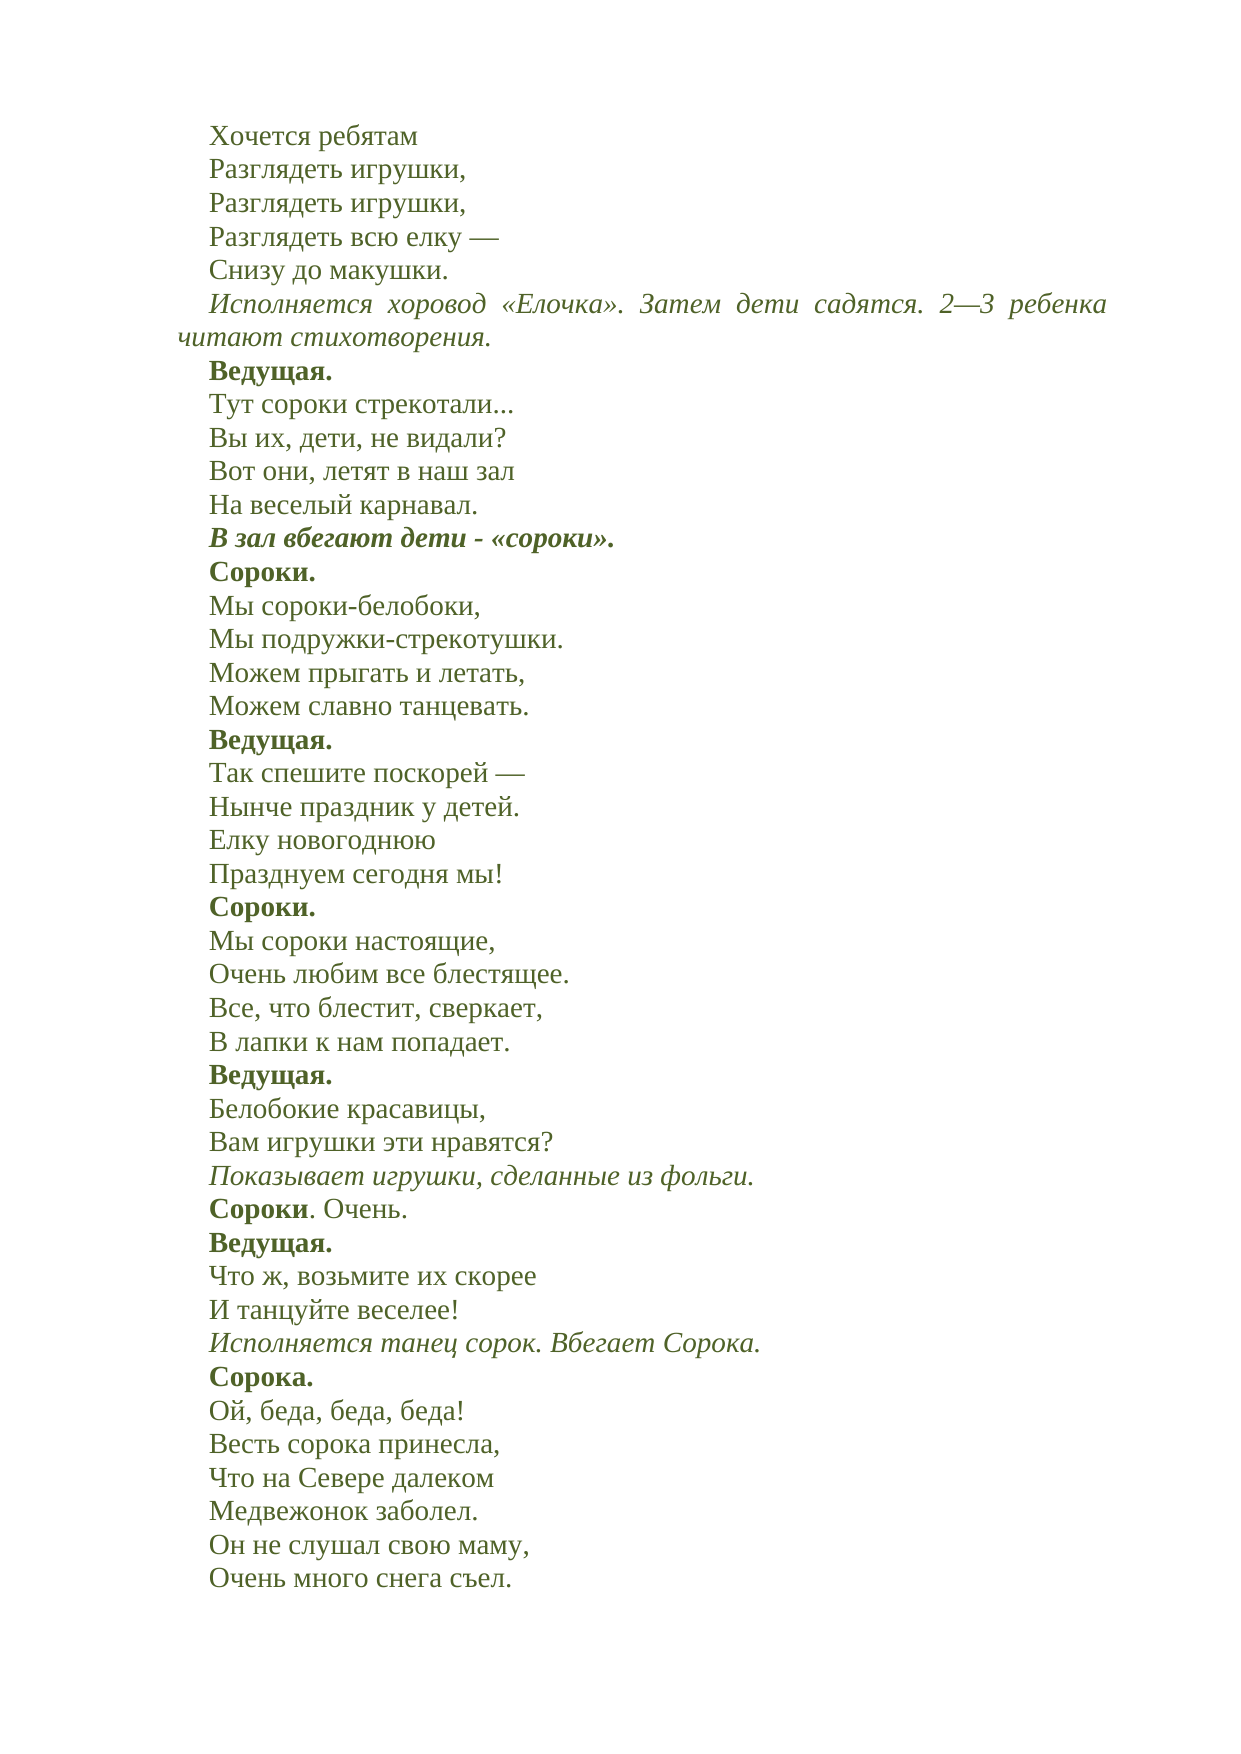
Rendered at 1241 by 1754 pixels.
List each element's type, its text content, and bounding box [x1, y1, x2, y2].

text Он не слушал свою маму, [177, 1527, 1107, 1560]
text Исполняется танец сорок. Вбегает Сорока. [177, 1326, 1107, 1359]
text Разглядеть игрушки, [177, 185, 1107, 219]
text Снизу до макушки. [177, 252, 1107, 286]
text В зал вбегают дети - «сороки». [177, 521, 1107, 554]
text Нынче праздник у детей. [177, 789, 1107, 822]
text Можем славно танцевать. [177, 688, 1107, 722]
text Мы сороки-белобоки, [177, 588, 1107, 621]
text Ведущая. [177, 722, 1107, 755]
text Белобокие красавицы, [177, 1091, 1107, 1124]
text Так спешите поскорей — [177, 755, 1107, 789]
text Можем прыгать и летать, [177, 655, 1107, 688]
text Сороки. [177, 889, 1107, 923]
text Вам игрушки эти нравятся? [177, 1124, 1107, 1158]
text Все, что блестит, сверкает, [177, 990, 1107, 1024]
text Разглядеть всю елку — [177, 219, 1107, 252]
text Что на Севере далеком [177, 1460, 1107, 1493]
text Весть сорока принесла, [177, 1426, 1107, 1460]
text Празднуем сегодня мы! [177, 856, 1107, 889]
text Что ж, возьмите их скорее [177, 1258, 1107, 1292]
text Сороки. [177, 554, 1107, 588]
text Очень любим все блестящее. [177, 957, 1107, 990]
text На веселый карнавал. [177, 487, 1107, 521]
text Исполняется хоровод «Елочка». Затем дети садятся. 2—3 ребенка читают стихотворения. [177, 286, 1107, 353]
text И танцуйте веселее! [177, 1292, 1107, 1326]
text Сорока. [177, 1359, 1107, 1393]
text Вы их, дети, не видали? [177, 420, 1107, 453]
text В лапки к нам попадает. [177, 1024, 1107, 1057]
text Сороки. Очень. [177, 1191, 1107, 1225]
text Медвежонок заболел. [177, 1493, 1107, 1527]
text Елку новогоднюю [177, 822, 1107, 856]
text Мы подружки-стрекотушки. [177, 621, 1107, 655]
text Ой, беда, беда, беда! [177, 1393, 1107, 1426]
text Хочется ребятам [177, 118, 1107, 152]
text Показывает игрушки, сделанные из фольги. [177, 1158, 1107, 1191]
text Ведущая. [177, 353, 1107, 386]
text Тут сороки стрекотали... [177, 386, 1107, 420]
text Ведущая. [177, 1225, 1107, 1258]
text Очень много снега съел. [177, 1560, 1107, 1594]
text Мы сороки настоящие, [177, 923, 1107, 957]
text Ведущая. [177, 1057, 1107, 1091]
text Вот они, летят в наш зал [177, 453, 1107, 487]
text Разглядеть игрушки, [177, 152, 1107, 185]
